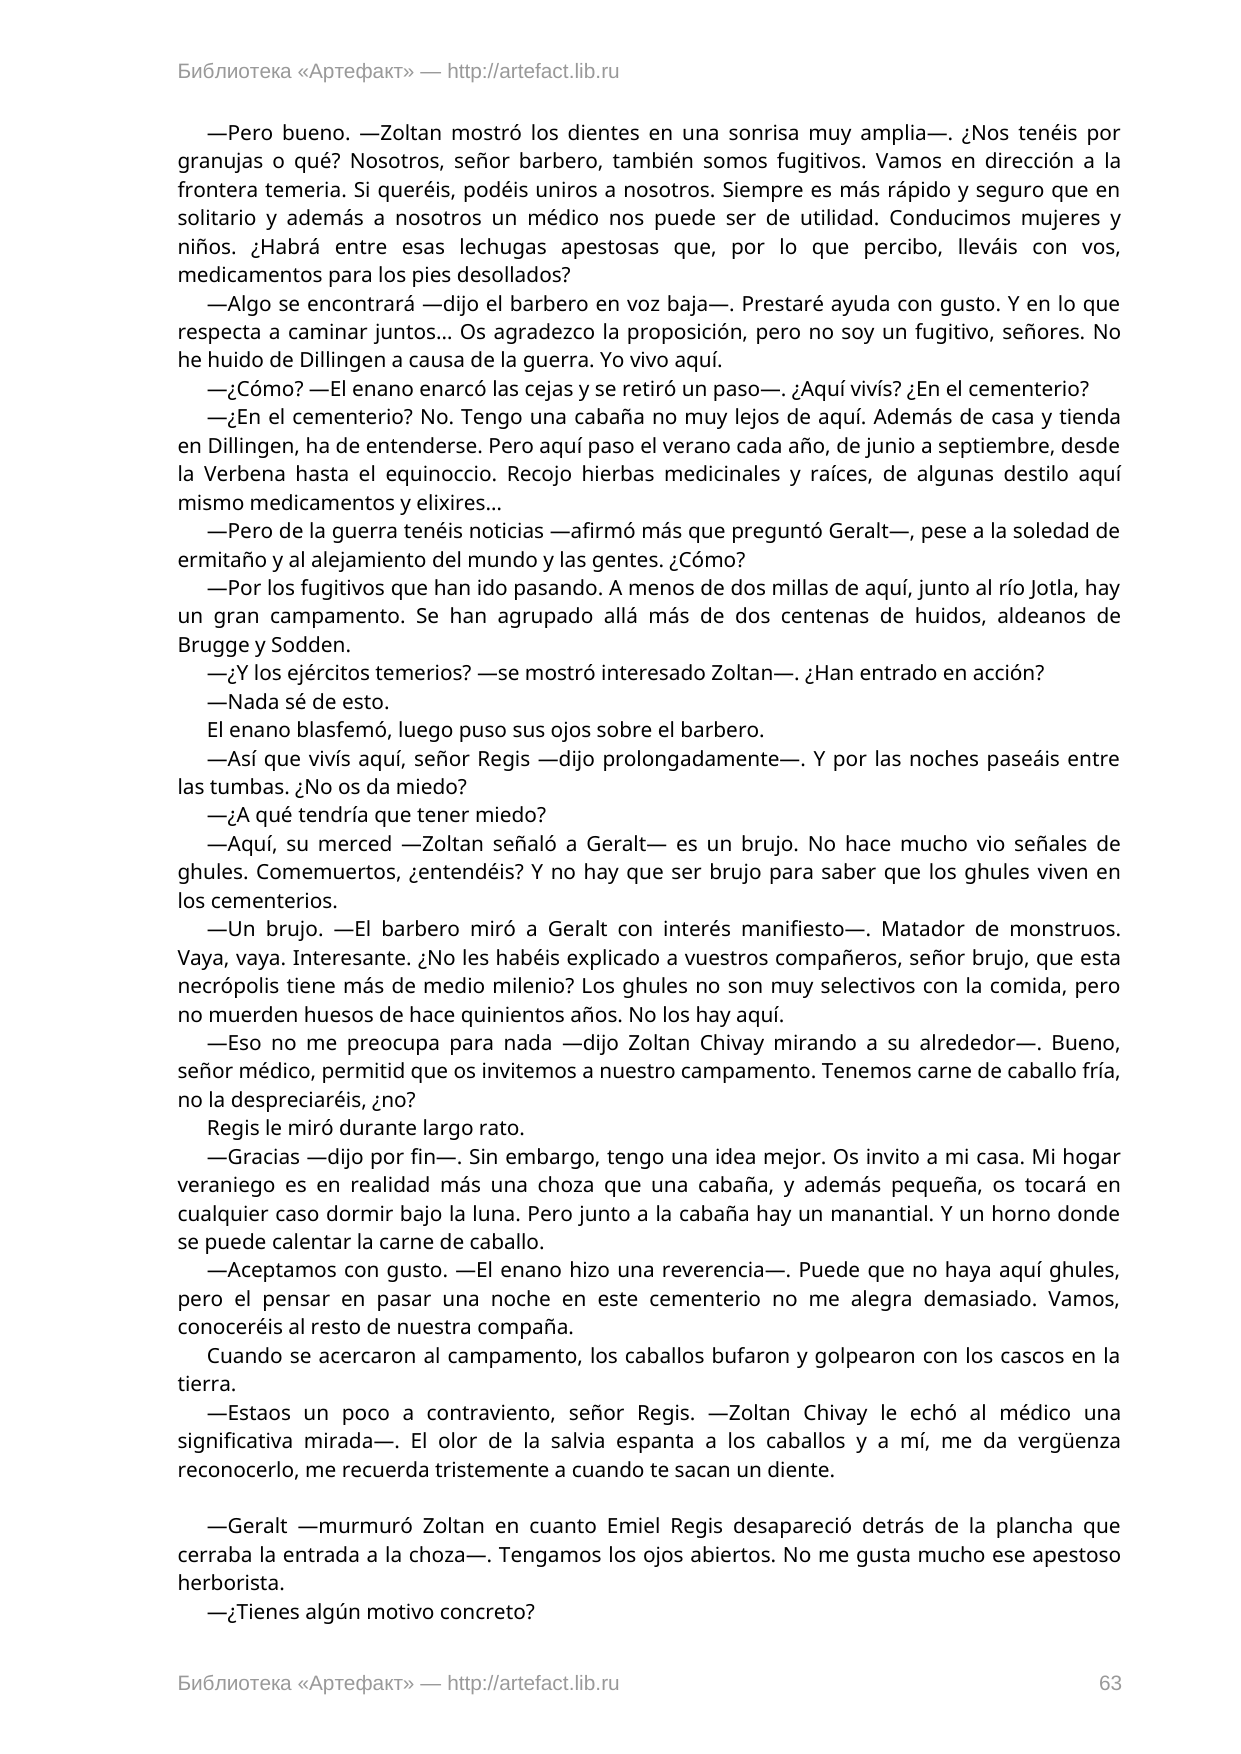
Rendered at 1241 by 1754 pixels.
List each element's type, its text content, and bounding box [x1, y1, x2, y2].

text —¿A qué tendría que tener miedo? [177, 801, 1122, 829]
text —Aquí, su merced —Zoltan señaló a Geralt— es un brujo. No hace mucho vio señales de ghules. Comemuertos, ¿entendéis? Y no hay que ser brujo para saber que los ghules viven en los cementerios. [177, 829, 1122, 914]
text —Un brujo. —El barbero miró a Geralt con interés manifiesto—. Matador de monstruos. Vaya, vaya. Interesante. ¿No les habéis explicado a vuestros compañeros, señor brujo, que esta necrópolis tiene más de medio milenio? Los ghules no son muy selectivos con la comida, pero no muerden huesos de hace quinientos años. No los hay aquí. [177, 914, 1122, 1028]
text —Estaos un poco a contraviento, señor Regis. —Zoltan Chivay le echó al médico una significativa mirada—. El olor de la salvia espanta a los caballos y a mí, me da vergüenza reconocerlo, me recuerda tristemente a cuando te sacan un diente. [177, 1398, 1122, 1483]
text El enano blasfemó, luego puso sus ojos sobre el barbero. [177, 715, 1122, 744]
text —Pero de la guerra tenéis noticias —afirmó más que preguntó Geralt—, pese a la soledad de ermitaño y al alejamiento del mundo y las gentes. ¿Cómo? [177, 516, 1122, 573]
text —¿Cómo? —El enano enarcó las cejas y se retiró un paso—. ¿Aquí vivís? ¿En el cementerio? [177, 374, 1122, 402]
text —Nada sé de esto. [177, 687, 1122, 715]
text —¿Tienes algún motivo concreto? [177, 1597, 1122, 1625]
text —Aceptamos con gusto. —El enano hizo una reverencia—. Puede que no haya aquí ghules, pero el pensar en pasar una noche en este cementerio no me alegra demasiado. Vamos, conoceréis al resto de nuestra compaña. [177, 1256, 1122, 1341]
text —Por los fugitivos que han ido pasando. A menos de dos millas de aquí, junto al río Jotla, hay un gran campamento. Se han agrupado allá más de dos centenas de huidos, aldeanos de Brugge y Sodden. [177, 573, 1122, 658]
text Cuando se acercaron al campamento, los caballos bufaron y golpearon con los cascos en la tierra. [177, 1341, 1122, 1398]
text —Algo se encontrará —dijo el barbero en voz baja—. Prestaré ayuda con gusto. Y en lo que respecta a caminar juntos… Os agradezco la proposición, pero no soy un fugitivo, señores. No he huido de Dillingen a causa de la guerra. Yo vivo aquí. [177, 289, 1122, 374]
text —¿Y los ejércitos temerios? —se mostró interesado Zoltan—. ¿Han entrado en acción? [177, 658, 1122, 687]
text Regis le miró durante largo rato. [177, 1113, 1122, 1142]
text —¿En el cementerio? No. Tengo una cabaña no muy lejos de aquí. Además de casa y tienda en Dillingen, ha de entenderse. Pero aquí paso el verano cada año, de junio a septiembre, desde la Verbena hasta el equinoccio. Recojo hierbas medicinales y raíces, de algunas destilo aquí mismo medicamentos y elixires… [177, 402, 1122, 516]
text —Gracias —dijo por fin—. Sin embargo, tengo una idea mejor. Os invito a mi casa. Mi hogar veraniego es en realidad más una choza que una cabaña, y además pequeña, os tocará en cualquier caso dormir bajo la luna. Pero junto a la cabaña hay un manantial. Y un horno donde se puede calentar la carne de caballo. [177, 1142, 1122, 1256]
text —Pero bueno. —Zoltan mostró los dientes en una sonrisa muy amplia—. ¿Nos tenéis por granujas o qué? Nosotros, señor barbero, también somos fugitivos. Vamos en dirección a la frontera temeria. Si queréis, podéis uniros a nosotros. Siempre es más rápido y seguro que en solitario y además a nosotros un médico nos puede ser de utilidad. Conducimos mujeres y niños. ¿Habrá entre esas lechugas apestosas que, por lo que percibo, lleváis con vos, medicamentos para los pies desollados? [177, 118, 1122, 289]
text —Así que vivís aquí, señor Regis —dijo prolongadamente—. Y por las noches paseáis entre las tumbas. ¿No os da miedo? [177, 744, 1122, 801]
text —Geralt —murmuró Zoltan en cuanto Emiel Regis desapareció detrás de la plancha que cerraba la entrada a la choza—. Tengamos los ojos abiertos. No me gusta mucho ese apestoso herborista. [177, 1512, 1122, 1597]
text —Eso no me preocupa para nada —dijo Zoltan Chivay mirando a su alrededor—. Bueno, señor médico, permitid que os invitemos a nuestro campamento. Tenemos carne de caballo fría, no la despreciaréis, ¿no? [177, 1028, 1122, 1113]
